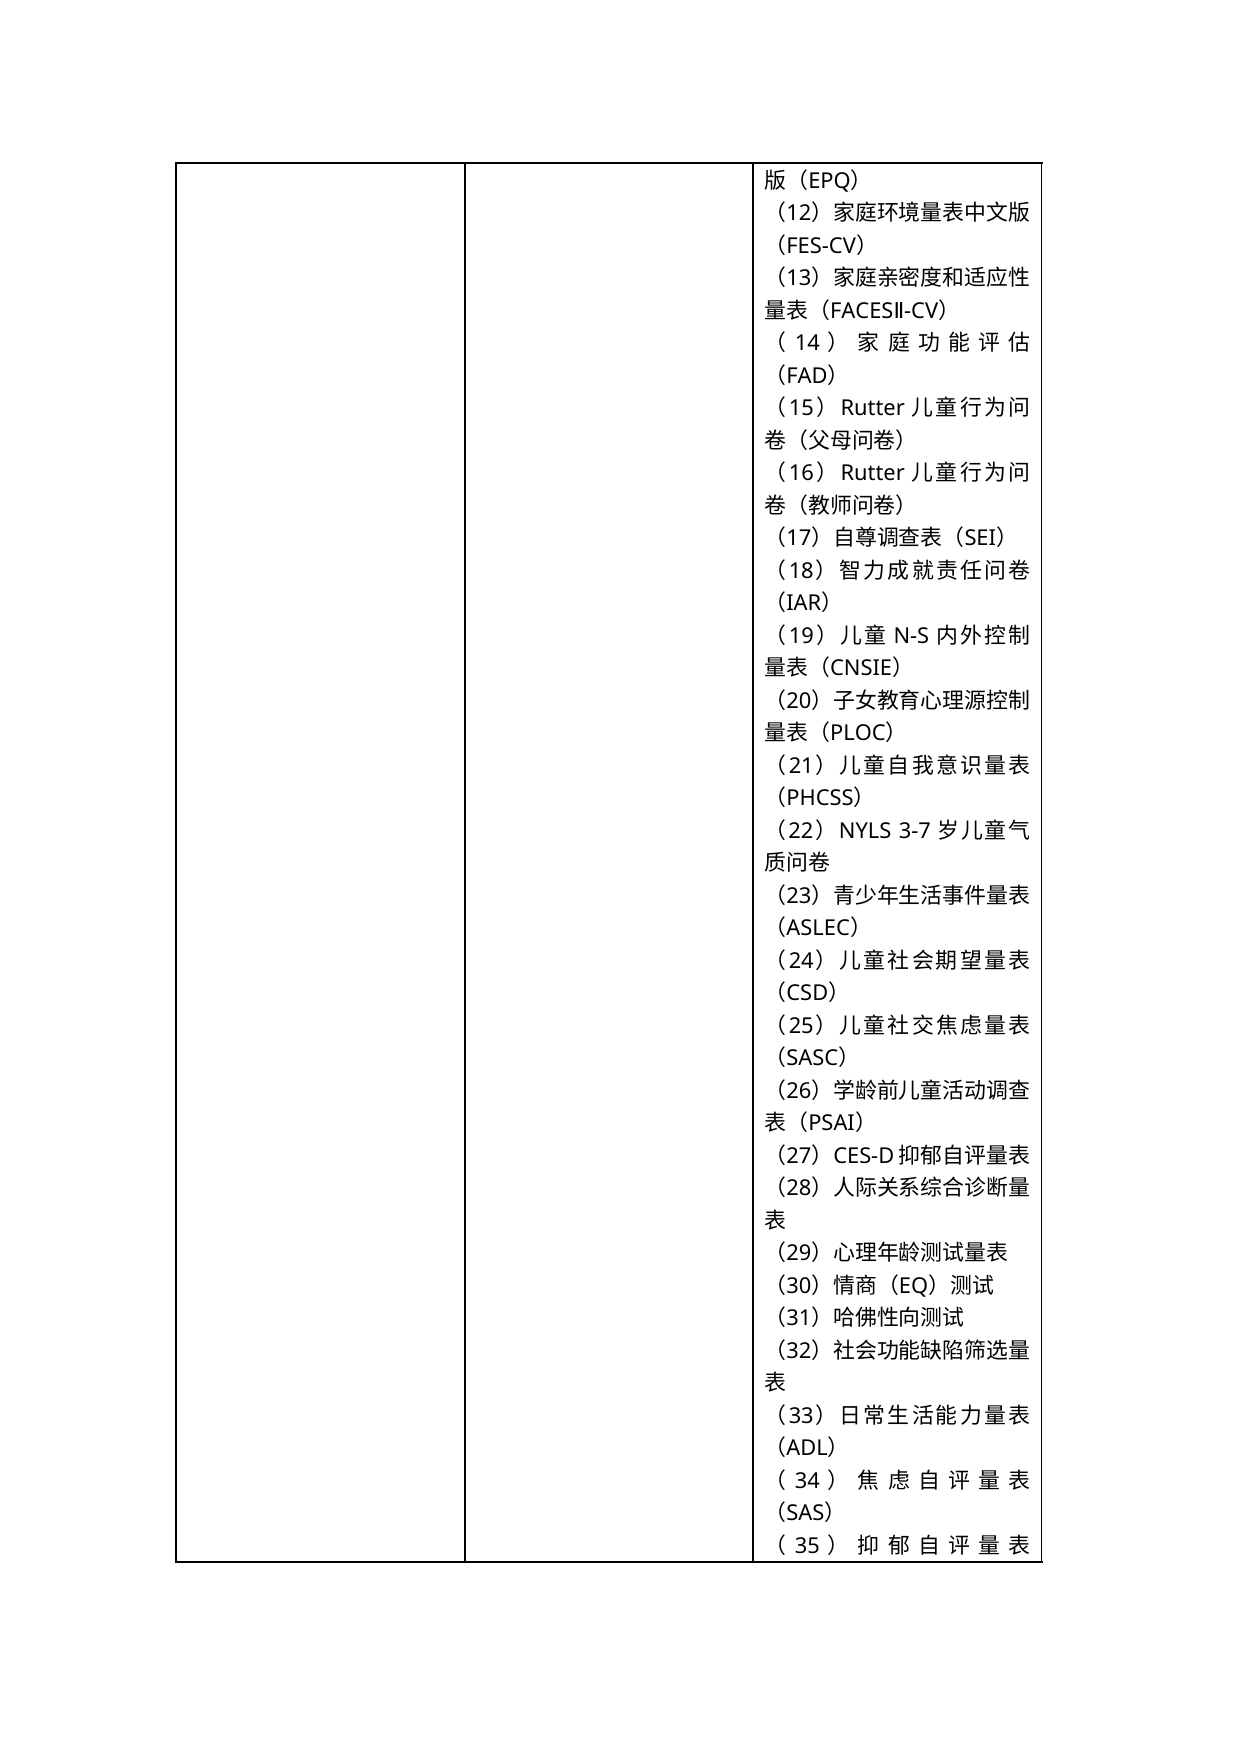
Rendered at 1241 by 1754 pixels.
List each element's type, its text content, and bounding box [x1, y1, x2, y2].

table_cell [754, 164, 1041, 1561]
table_cell 1 [177, 164, 464, 1561]
table_cell [466, 164, 752, 1561]
